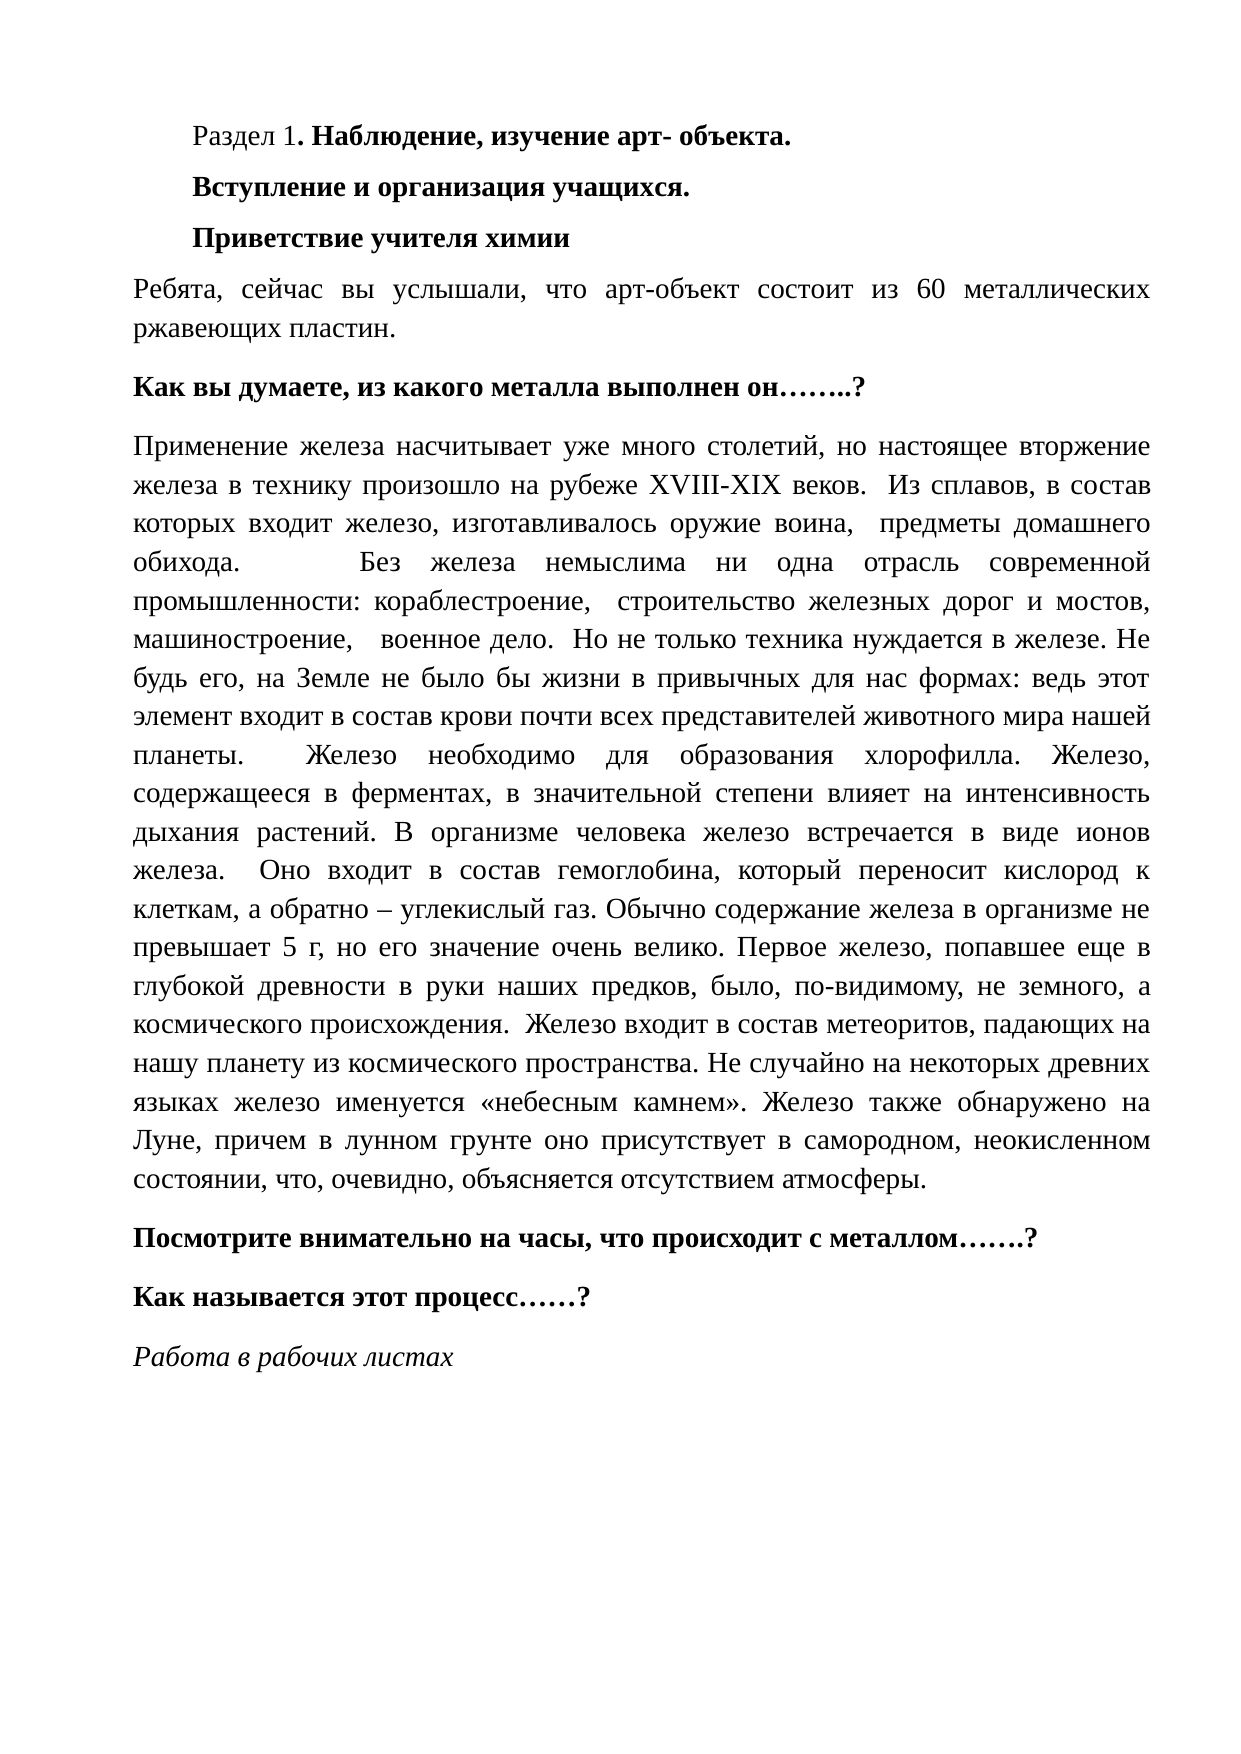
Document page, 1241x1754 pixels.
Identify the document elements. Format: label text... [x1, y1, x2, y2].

text Приветствие учителя химии [133, 220, 1152, 254]
text Ребята, сейчас вы услышали, что арт-объект состоит из 60 металлических ржавеющих пластин. [133, 271, 1152, 343]
text Раздел 1. Наблюдение, изучение арт- объекта. [133, 118, 1152, 152]
text Применение железа насчитывает уже много столетий, но настоящее вторжение железа в технику произошло на рубеже XVIII-XIX веков. Из сплавов, в состав которых входит железо, изготавливалось оружие воина, предметы домашнего обихода. Без железа немыслима ни одна отрасль современной промышленности: кораблестроение, строительство железных дорог и мостов, машиностроение, военное дело. Но не только техника нуждается в железе. Не будь его, на Земле не было бы жизни в привычных для нас формах: ведь этот элемент входит в состав крови почти всех представителей животного мира нашей планеты. Железо необходимо для образования хлорофилла. Железо, содержащееся в ферментах, в значительной степени влияет на интенсивность дыхания растений. В организме человека железо встречается в виде ионов железа. Оно входит в состав гемоглобина, который переносит кислород к клеткам, а обратно – углекислый газ. Обычно содержание железа в организме не превышает 5 г, но его значение очень велико. Первое железо, попавшее еще в глубокой древности в руки наших предков, было, по-видимому, не земного, а космического происхождения. Железо входит в состав метеоритов, падающих на нашу планету из космического пространства. Не случайно на некоторых древних языках железо именуется «небесным камнем». Железо также обнаружено на Луне, причем в лунном грунте оно присутствует в самородном, неокисленном состоянии, что, очевидно, объясняется отсутствием атмосферы. [133, 428, 1152, 1194]
text Как вы думаете, из какого металла выполнен он……..? [133, 369, 1152, 403]
text Вступление и организация учащихся. [133, 169, 1152, 203]
text Как называется этот процесс……? [133, 1279, 1152, 1313]
text Работа в рабочих листах [133, 1339, 1152, 1372]
text Посмотрите внимательно на часы, что происходит с металлом…….? [133, 1220, 1152, 1254]
